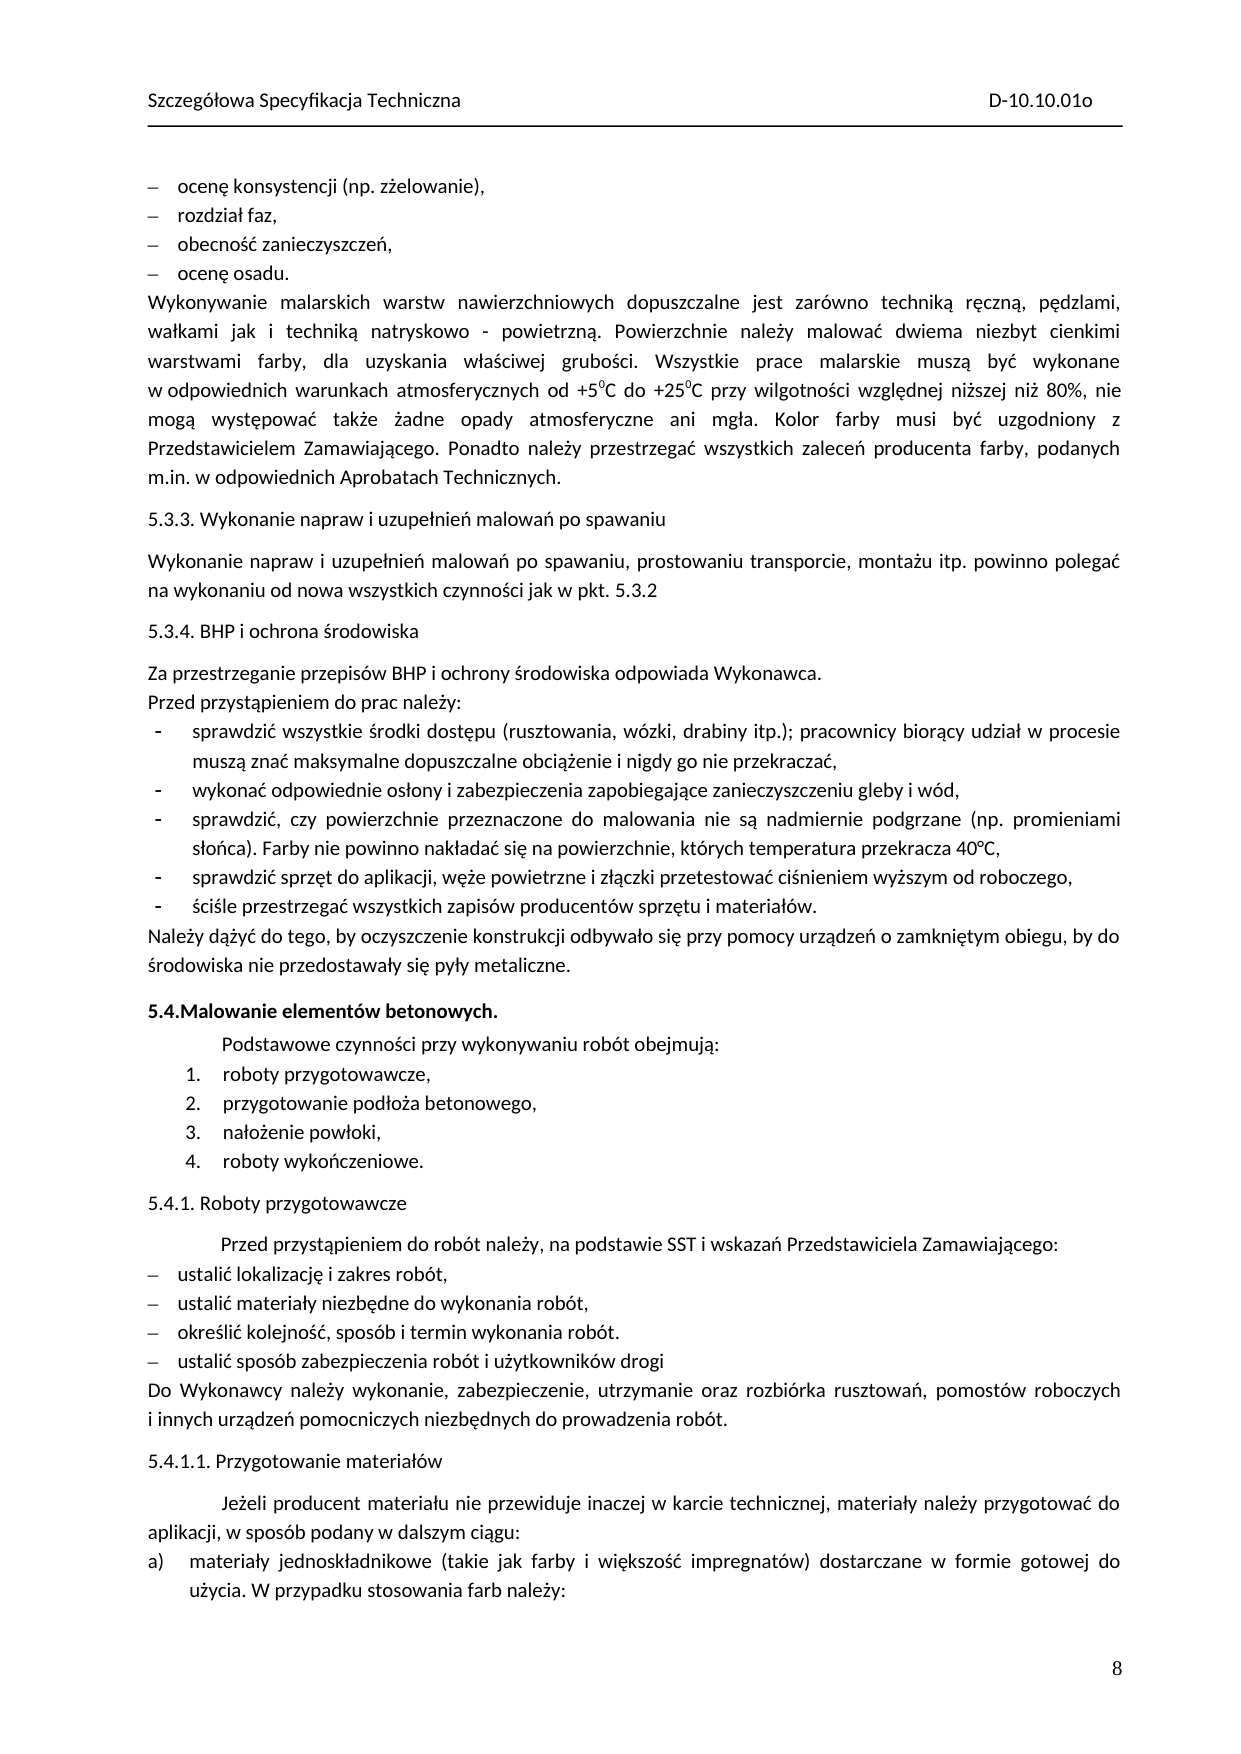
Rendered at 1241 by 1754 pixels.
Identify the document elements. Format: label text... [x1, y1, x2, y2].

subtitle 5.4.Malowanie elementów betonowych. [148, 998, 1122, 1023]
list określić kolejność, sposób i termin wykonania robót. [148, 1319, 1122, 1344]
list ściśle przestrzegać wszystkich zapisów producentów sprzętu i materiałów. [154, 894, 1122, 919]
text 5.4.1.1. Przygotowanie materiałów [148, 1448, 1122, 1474]
list sprawdzić, czy powierzchnie przeznaczone do malowania nie są nadmiernie podgrzane (np. promieniami słońca). Farby nie powinno nakładać się na powierzchnie, których temperatura przekracza 40°C, [154, 806, 1122, 861]
list nałożenie powłoki, [185, 1119, 1122, 1144]
list ustalić lokalizację i zakres robót, [148, 1261, 1122, 1286]
list ocenę konsystencji (np. zżelowanie), [148, 173, 1122, 198]
list obecność zanieczyszczeń, [148, 231, 1122, 257]
list Podstawowe czynności przy wykonywaniu robót obejmują: [148, 1032, 1122, 1057]
text 5.4.1. Roboty przygotowawcze [148, 1190, 1122, 1215]
text Przed przystąpieniem do prac należy: [148, 689, 1122, 715]
list ocenę osadu. [148, 260, 1122, 286]
list roboty przygotowawcze, [185, 1061, 1122, 1086]
list materiały jednoskładnikowe (takie jak farby i większość impregnatów) dostarczane w formie gotowej do użycia. W przypadku stosowania farb należy: [148, 1548, 1122, 1603]
list Przed przystąpieniem do robót należy, na podstawie SST i wskazań Przedstawiciela Zamawiającego: [148, 1232, 1122, 1257]
list sprawdzić sprzęt do aplikacji, węże powietrzne i złączki przetestować ciśnieniem wyższym od roboczego, [154, 864, 1122, 890]
text Należy dążyć do tego, by oczyszczenie konstrukcji odbywało się przy pomocy urządzeń o zamkniętym obiegu, by do środowiska nie przedostawały się pyły metaliczne. [148, 923, 1122, 977]
text Za przestrzeganie przepisów BHP i ochrony środowiska odpowiada Wykonawca. [148, 660, 1122, 686]
text Jeżeli producent materiału nie przewiduje inaczej w karcie technicznej, materiały należy przygotować do aplikacji, w sposób podany w dalszym ciągu: [148, 1490, 1122, 1544]
text 5.3.4. BHP i ochrona środowiska [148, 619, 1122, 644]
list sprawdzić wszystkie środki dostępu (rusztowania, wózki, drabiny itp.); pracownicy biorący udział w procesie muszą znać maksymalne dopuszczalne obciążenie i nigdy go nie przekraczać, [154, 719, 1122, 773]
list ustalić sposób zabezpieczenia robót i użytkowników drogi [148, 1348, 1122, 1374]
text Do Wykonawcy należy wykonanie, zabezpieczenie, utrzymanie oraz rozbiórka rusztowań, pomostów roboczych i innych urządzeń pomocniczych niezbędnych do prowadzenia robót. [148, 1377, 1122, 1432]
text 5.3.3. Wykonanie napraw i uzupełnień malowań po spawaniu [148, 506, 1122, 532]
list roboty wykończeniowe. [185, 1148, 1122, 1174]
list przygotowanie podłoża betonowego, [185, 1090, 1122, 1115]
list rozdział faz, [148, 202, 1122, 227]
text Wykonanie napraw i uzupełnień malowań po spawaniu, prostowaniu transporcie, montażu itp. powinno polegać na wykonaniu od nowa wszystkich czynności jak w pkt. 5.3.2 [148, 548, 1122, 602]
text Wykonywanie malarskich warstw nawierzchniowych dopuszczalne jest zarówno techniką ręczną, pędzlami, wałkami jak i techniką natryskowo - powietrzną. Powierzchnie należy malować dwiema niezbyt cienkimi warstwami farby, dla uzyskania właściwej grubości. Wszystkie prace malarskie muszą być wykonane w odpowiednich warunkach atmosferycznych od +50C do +250C przy wilgotności względnej niższej niż 80%, nie mogą występować także żadne opady atmosferyczne ani mgła. Kolor farby musi być uzgodniony z Przedstawicielem Zamawiającego. Ponadto należy przestrzegać wszystkich zaleceń producenta farby, podanych m.in. w odpowiednich Aprobatach Technicznych. [148, 289, 1122, 490]
list ustalić materiały niezbędne do wykonania robót, [148, 1290, 1122, 1315]
list wykonać odpowiednie osłony i zabezpieczenia zapobiegające zanieczyszczeniu gleby i wód, [154, 777, 1122, 802]
